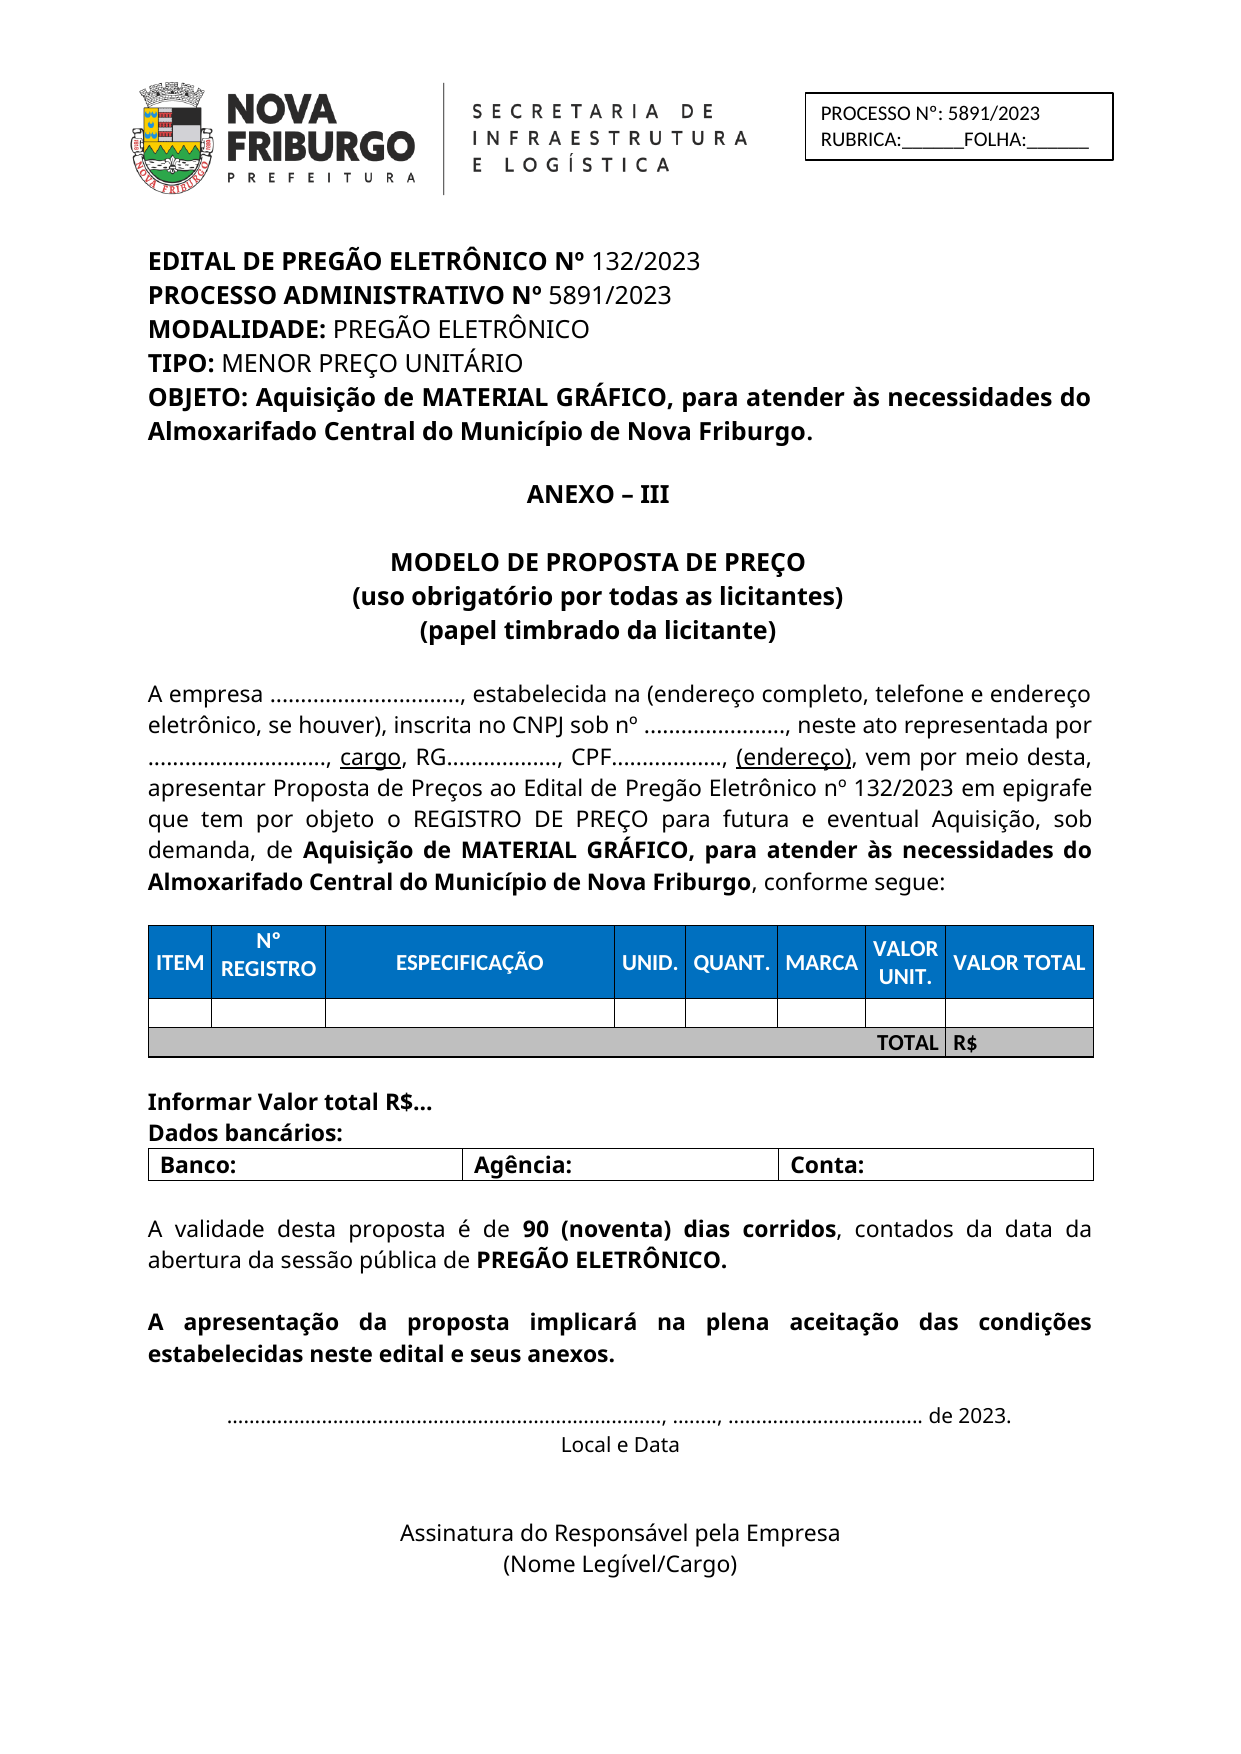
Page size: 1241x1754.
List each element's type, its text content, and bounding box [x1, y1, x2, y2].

table_cell [778, 999, 865, 1027]
table_cell [326, 999, 614, 1027]
table_header VALOR UNIT. [866, 926, 945, 998]
text A apresentação da proposta implicará na plena aceitação das condições estabelecidas neste edital e seus anexos. [148, 1306, 1092, 1369]
text MODALIDADE: PREGÃO ELETRÔNICO [148, 311, 1092, 346]
table_header ITEM [149, 926, 211, 998]
table_cell [149, 999, 211, 1027]
picture [124, 75, 753, 198]
text TIPO: MENOR PREÇO UNITÁRIO [148, 346, 1092, 379]
table_header MARCA [778, 926, 865, 998]
table_header Conta: [779, 1149, 1093, 1180]
table_header Nº REGISTRO [212, 926, 325, 998]
table_cell [866, 999, 945, 1027]
text Assinatura do Responsável pela Empresa [148, 1517, 1092, 1548]
text Modelo de proposta DE PREÇO [103, 544, 1092, 579]
table_header VALOR TOTAL [946, 926, 1093, 998]
text Local e Data [148, 1429, 1092, 1458]
table_header Agência: [463, 1149, 778, 1180]
text PROCESSO ADMINISTRATIVO Nº 5891/2023 [148, 277, 1092, 311]
table_header Banco: [149, 1149, 462, 1180]
table_cell [615, 999, 685, 1027]
text .............................................................................., ........, ................................... de 2023. [148, 1400, 1092, 1429]
text ANEXO – III [103, 476, 1092, 511]
text Dados bancários: [148, 1117, 1092, 1148]
table_cell TOTAL [149, 1028, 945, 1056]
text (Nome Legível/Cargo) [148, 1548, 1092, 1579]
table_header UNID. [615, 926, 685, 998]
table_cell R$ [946, 1028, 1093, 1056]
table_cell [686, 999, 777, 1027]
list A empresa ..............................., estabelecida na (endereço completo, telefone e endereço eletrônico, se houver), inscrita no CNPJ sob nº ......................., neste ato representada por ............................., cargo, RG.................., CPF.................., (endereço), vem por meio desta, apresentar Proposta de Preços ao Edital de Pregão Eletrônico nº 132/2023 em epigrafe que tem por objeto o REGISTRO DE PREÇO para futura e eventual Aquisição, sob demanda, de Aquisição de MATERIAL GRÁFICO, para atender às necessidades do Almoxarifado Central do Município de Nova Friburgo, conforme segue: [148, 678, 1092, 897]
text (papel timbrado da licitante) [103, 613, 1092, 647]
text (uso obrigatório por todas as licitantes) [103, 579, 1092, 613]
table_header ESPECIFICAÇÃO [326, 926, 614, 998]
table_cell [212, 999, 325, 1027]
text A validade desta proposta é de 90 (noventa) dias corridos, contados da data da abertura da sessão pública de PREGÃO ELETRÔNICO. [148, 1212, 1092, 1275]
table_header QUANT. [686, 926, 777, 998]
table_cell [946, 999, 1093, 1027]
text EDITAL DE PREGÃO ELETRÔNICO Nº 132/2023 [148, 243, 1092, 277]
text Informar Valor total R$... [148, 1085, 1092, 1117]
text OBJETO: Aquisição de MATERIAL GRÁFICO, para atender às necessidades do Almoxarifado Central do Município de Nova Friburgo. [148, 379, 1092, 448]
